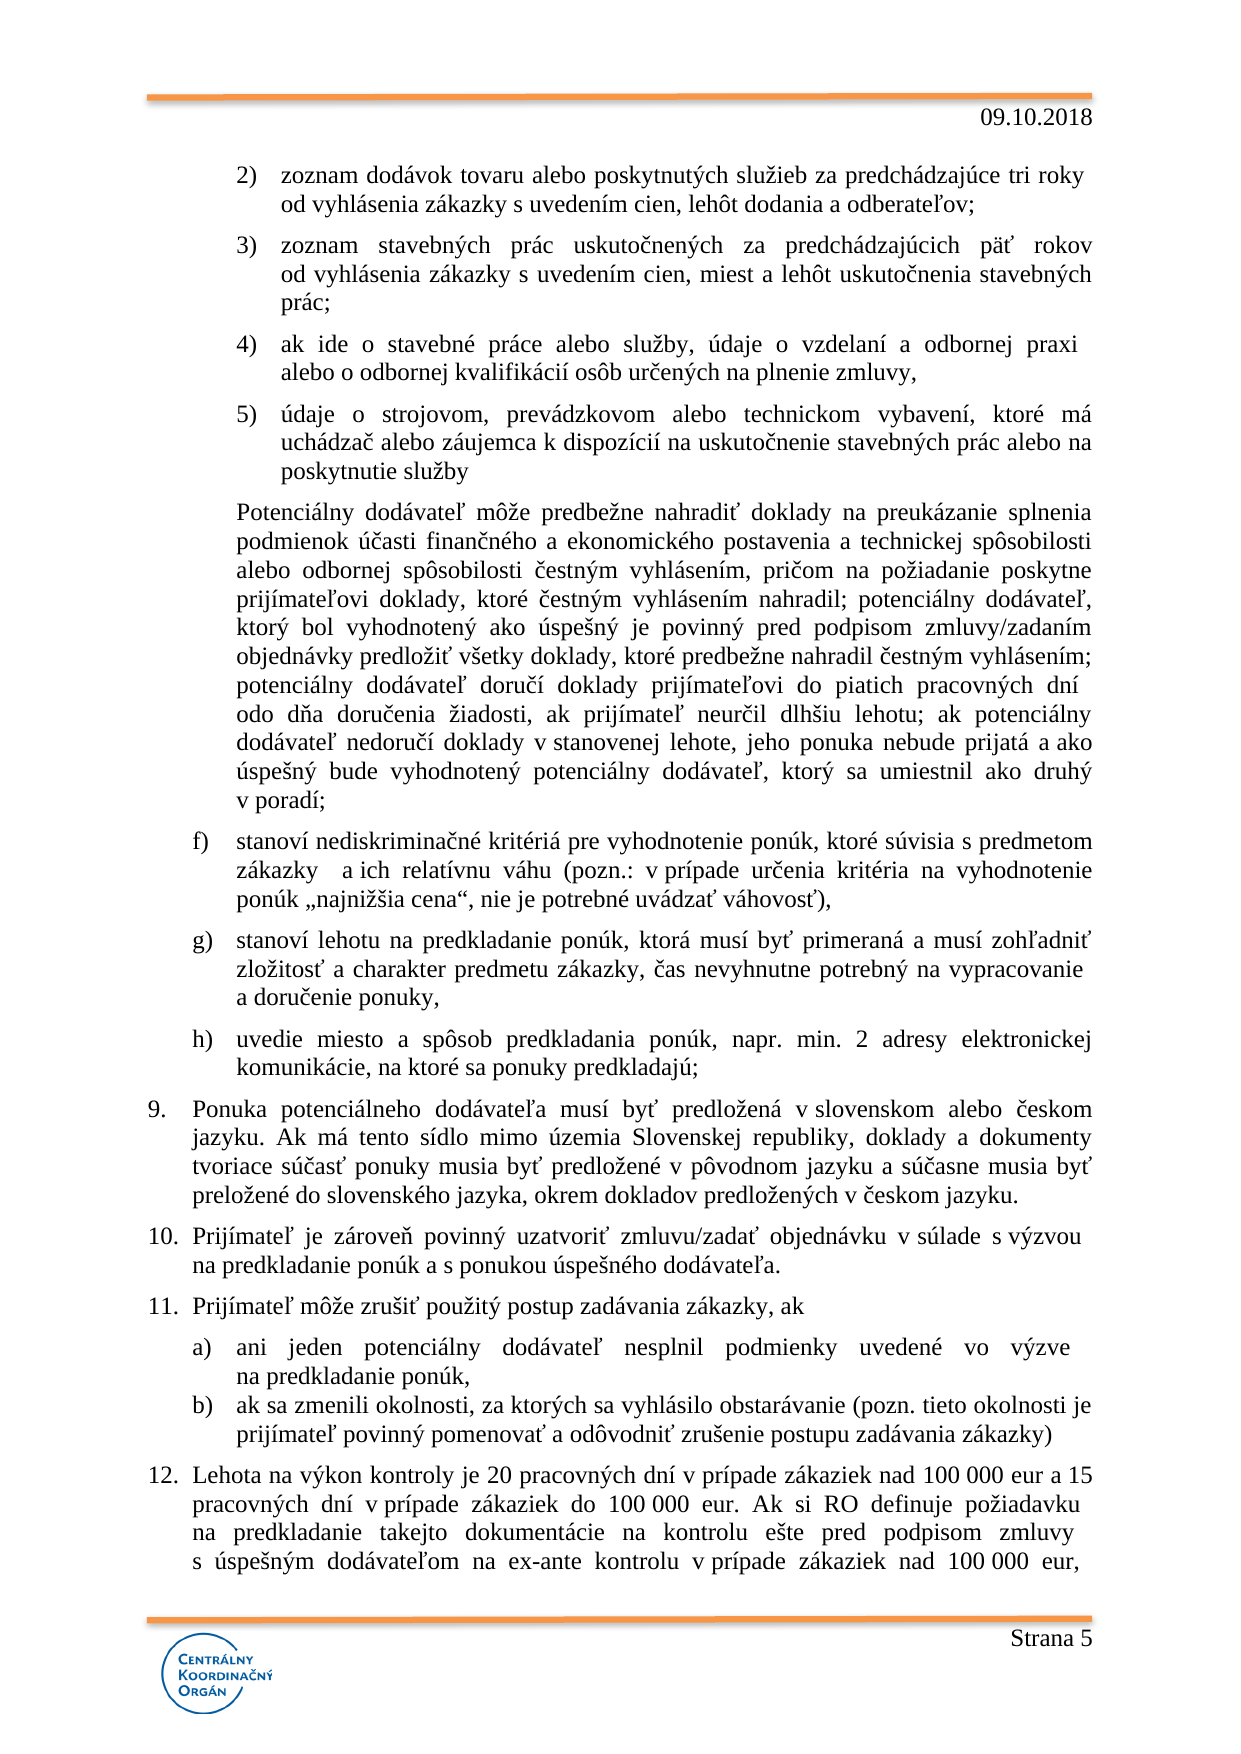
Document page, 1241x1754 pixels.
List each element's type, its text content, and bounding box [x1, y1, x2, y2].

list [148, 1460, 1093, 1575]
list zoznam stavebných prác uskutočnených za predchádzajúcich päť rokov od vyhlásenia zákazky s uvedením cien, miest a lehôt uskutočnenia stavebných prác; [236, 230, 1093, 316]
list ak sa zmenili okolnosti, za ktorých sa vyhlásilo obstarávanie (pozn. tieto okolnosti je prijímateľ povinný pomenovať a odôvodniť zrušenie postupu zadávania zákazky) [192, 1390, 1093, 1447]
list ani jeden potenciálny dodávateľ nesplnil podmienky uvedené vo výzve na predkladanie ponúk, [192, 1332, 1093, 1390]
list údaje o strojovom, prevádzkovom alebo technickom vybavení, ktoré má uchádzač alebo záujemca k dispozícií na uskutočnenie stavebných prác alebo na poskytnutie služby [236, 399, 1093, 485]
list stanoví nediskriminačné kritériá pre vyhodnotenie ponúk, ktoré súvisia s predmetom zákazky a ich relatívnu váhu (pozn.: v prípade určenia kritéria na vyhodnotenie ponúk „najnižšia cena“, nie je potrebné uvádzať váhovosť), [192, 826, 1093, 912]
list Ponuka potenciálneho dodávateľa musí byť predložená v slovenskom alebo českom jazyku. Ak má tento sídlo mimo územia Slovenskej republiky, doklady a dokumenty tvoriace súčasť ponuky musia byť predložené v pôvodnom jazyku a súčasne musia byť preložené do slovenského jazyka, okrem dokladov predložených v českom jazyku. [148, 1094, 1093, 1209]
picture [159, 1631, 272, 1713]
list zoznam dodávok tovaru alebo poskytnutých služieb za predchádzajúce tri roky od vyhlásenia zákazky s uvedením cien, lehôt dodania a odberateľov; [236, 160, 1093, 217]
list ak ide o stavebné práce alebo služby, údaje o vzdelaní a odbornej praxi alebo o odbornej kvalifikácií osôb určených na plnenie zmluvy, [236, 329, 1093, 386]
list Potenciálny dodávateľ môže predbežne nahradiť doklady na preukázanie splnenia podmienok účasti finančného a ekonomického postavenia a technickej spôsobilosti alebo odbornej spôsobilosti čestným vyhlásením, pričom na požiadanie poskytne prijímateľovi doklady, ktoré čestným vyhlásením nahradil; potenciálny dodávateľ, ktorý bol vyhodnotený ako úspešný je povinný pred podpisom zmluvy/zadaním objednávky predložiť všetky doklady, ktoré predbežne nahradil čestným vyhlásením; potenciálny dodávateľ doručí doklady prijímateľovi do piatich pracovných dní odo dňa doručenia žiadosti, ak prijímateľ neurčil dlhšiu lehotu; ak potenciálny dodávateľ nedoručí doklady v stanovenej lehote, jeho ponuka nebude prijatá a ako úspešný bude vyhodnotený potenciálny dodávateľ, ktorý sa umiestnil ako druhý v poradí; [236, 497, 1093, 814]
list Prijímateľ môže zrušiť použitý postup zadávania zákazky, ak [148, 1291, 1093, 1320]
list stanoví lehotu na predkladanie ponúk, ktorá musí byť primeraná a musí zohľadniť zložitosť a charakter predmetu zákazky, čas nevyhnutne potrebný na vypracovanie a doručenie ponuky, [192, 925, 1093, 1011]
list uvedie miesto a spôsob predkladania ponúk, napr. min. 2 adresy elektronickej komunikácie, na ktoré sa ponuky predkladajú; [192, 1024, 1093, 1081]
list Prijímateľ je zároveň povinný uzatvoriť zmluvu/zadať objednávku v súlade s výzvou na predkladanie ponúk a s ponukou úspešného dodávateľa. [148, 1221, 1093, 1279]
